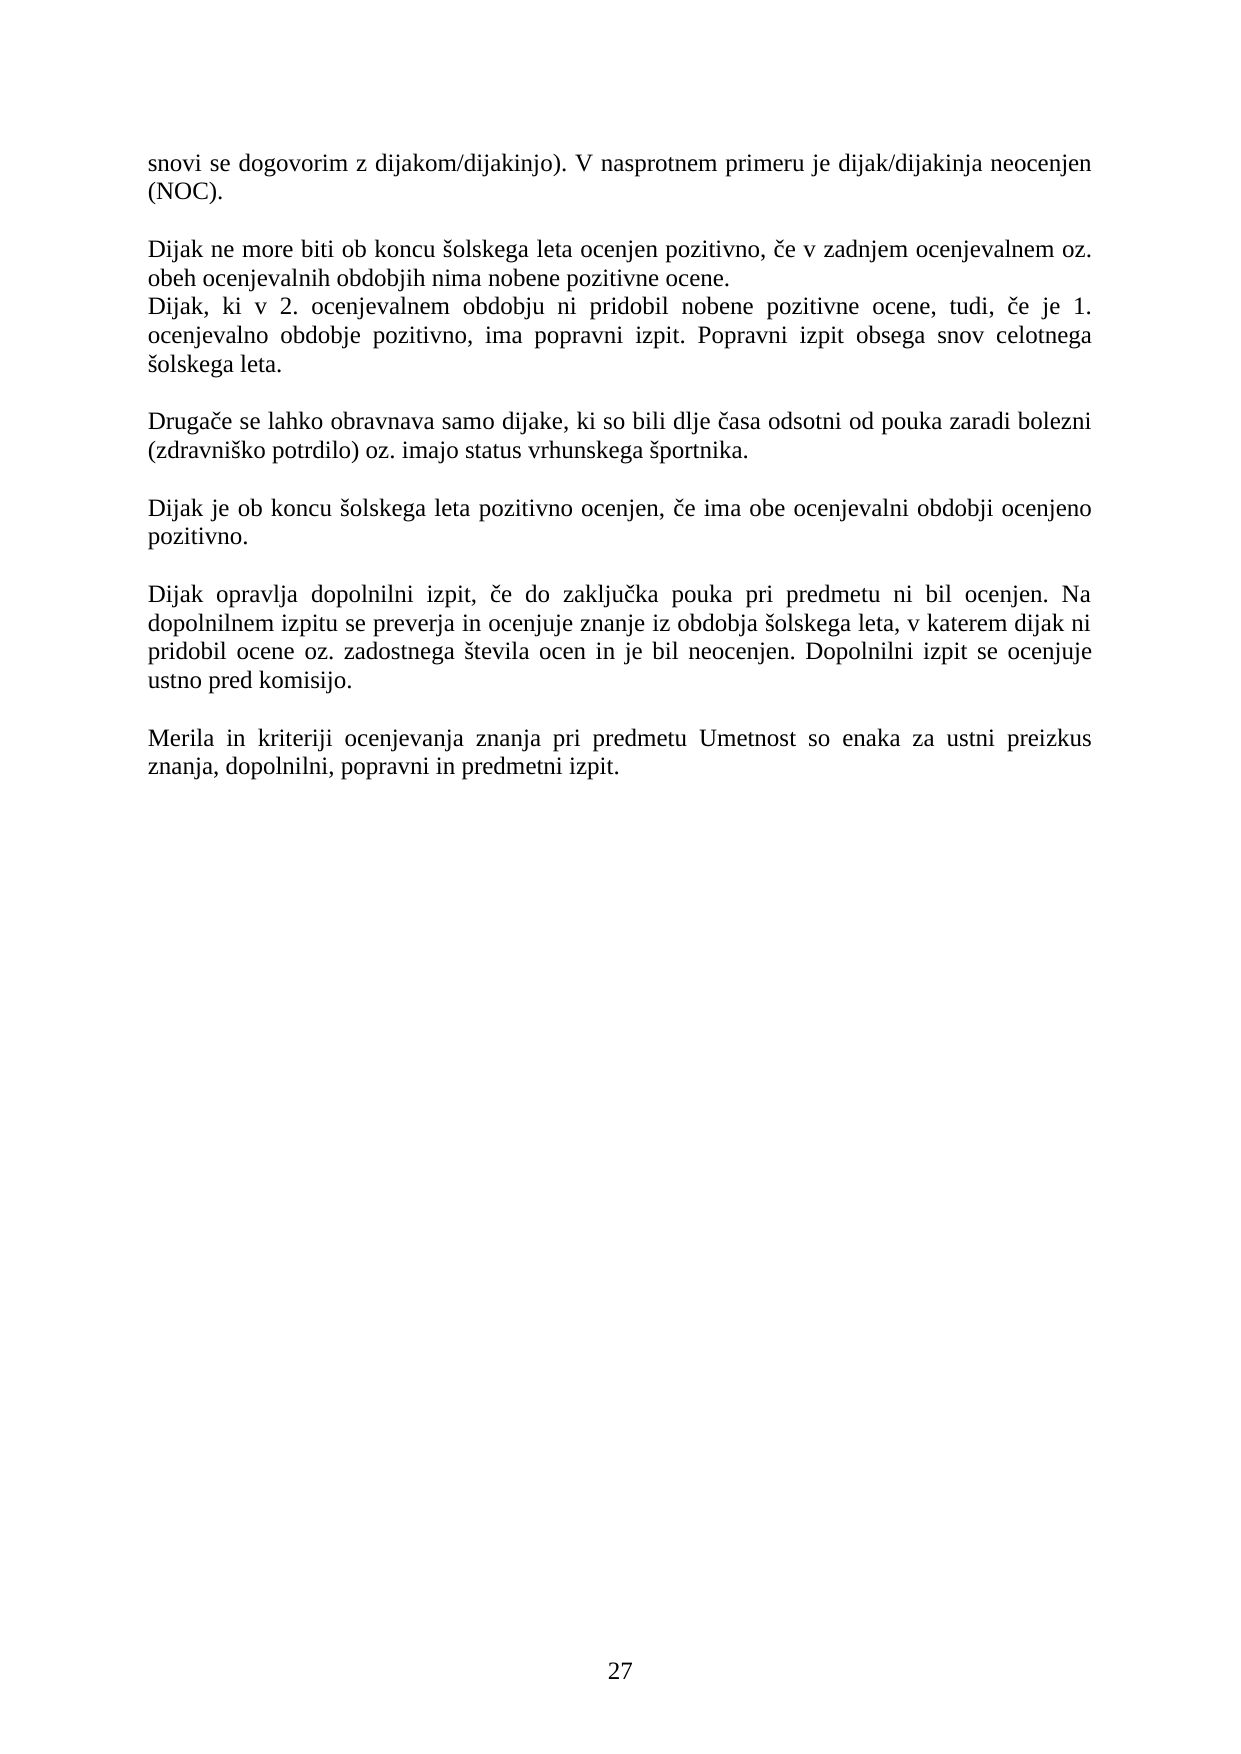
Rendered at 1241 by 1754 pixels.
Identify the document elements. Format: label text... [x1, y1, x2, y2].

text Drugače se lahko obravnava samo dijake, ki so bili dlje časa odsotni od pouka zaradi bolezni (zdravniško potrdilo) oz. imajo status vrhunskega športnika. [148, 406, 1093, 464]
text Dijak, ki v 2. ocenjevalnem obdobju ni pridobil nobene pozitivne ocene, tudi, če je 1. ocenjevalno obdobje pozitivno, ima popravni izpit. Popravni izpit obsega snov celotnega šolskega leta. [148, 291, 1093, 378]
text Dijak je ob koncu šolskega leta pozitivno ocenjen, če ima obe ocenjevalni obdobji ocenjeno pozitivno. [148, 493, 1093, 550]
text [148, 148, 1093, 205]
text Dijak ne more biti ob koncu šolskega leta ocenjen pozitivno, če v zadnjem ocenjevalnem oz. obeh ocenjevalnih obdobjih nima nobene pozitivne ocene. [148, 234, 1093, 291]
text Dijak opravlja dopolnilni izpit, če do zaključka pouka pri predmetu ni bil ocenjen. Na dopolnilnem izpitu se preverja in ocenjuje znanje iz obdobja šolskega leta, v katerem dijak ni pridobil ocene oz. zadostnega števila ocen in je bil neocenjen. Dopolnilni izpit se ocenjuje ustno pred komisijo. [148, 579, 1093, 694]
text Merila in kriteriji ocenjevanja znanja pri predmetu Umetnost so enaka za ustni preizkus znanja, dopolnilni, popravni in predmetni izpit. [148, 723, 1093, 780]
